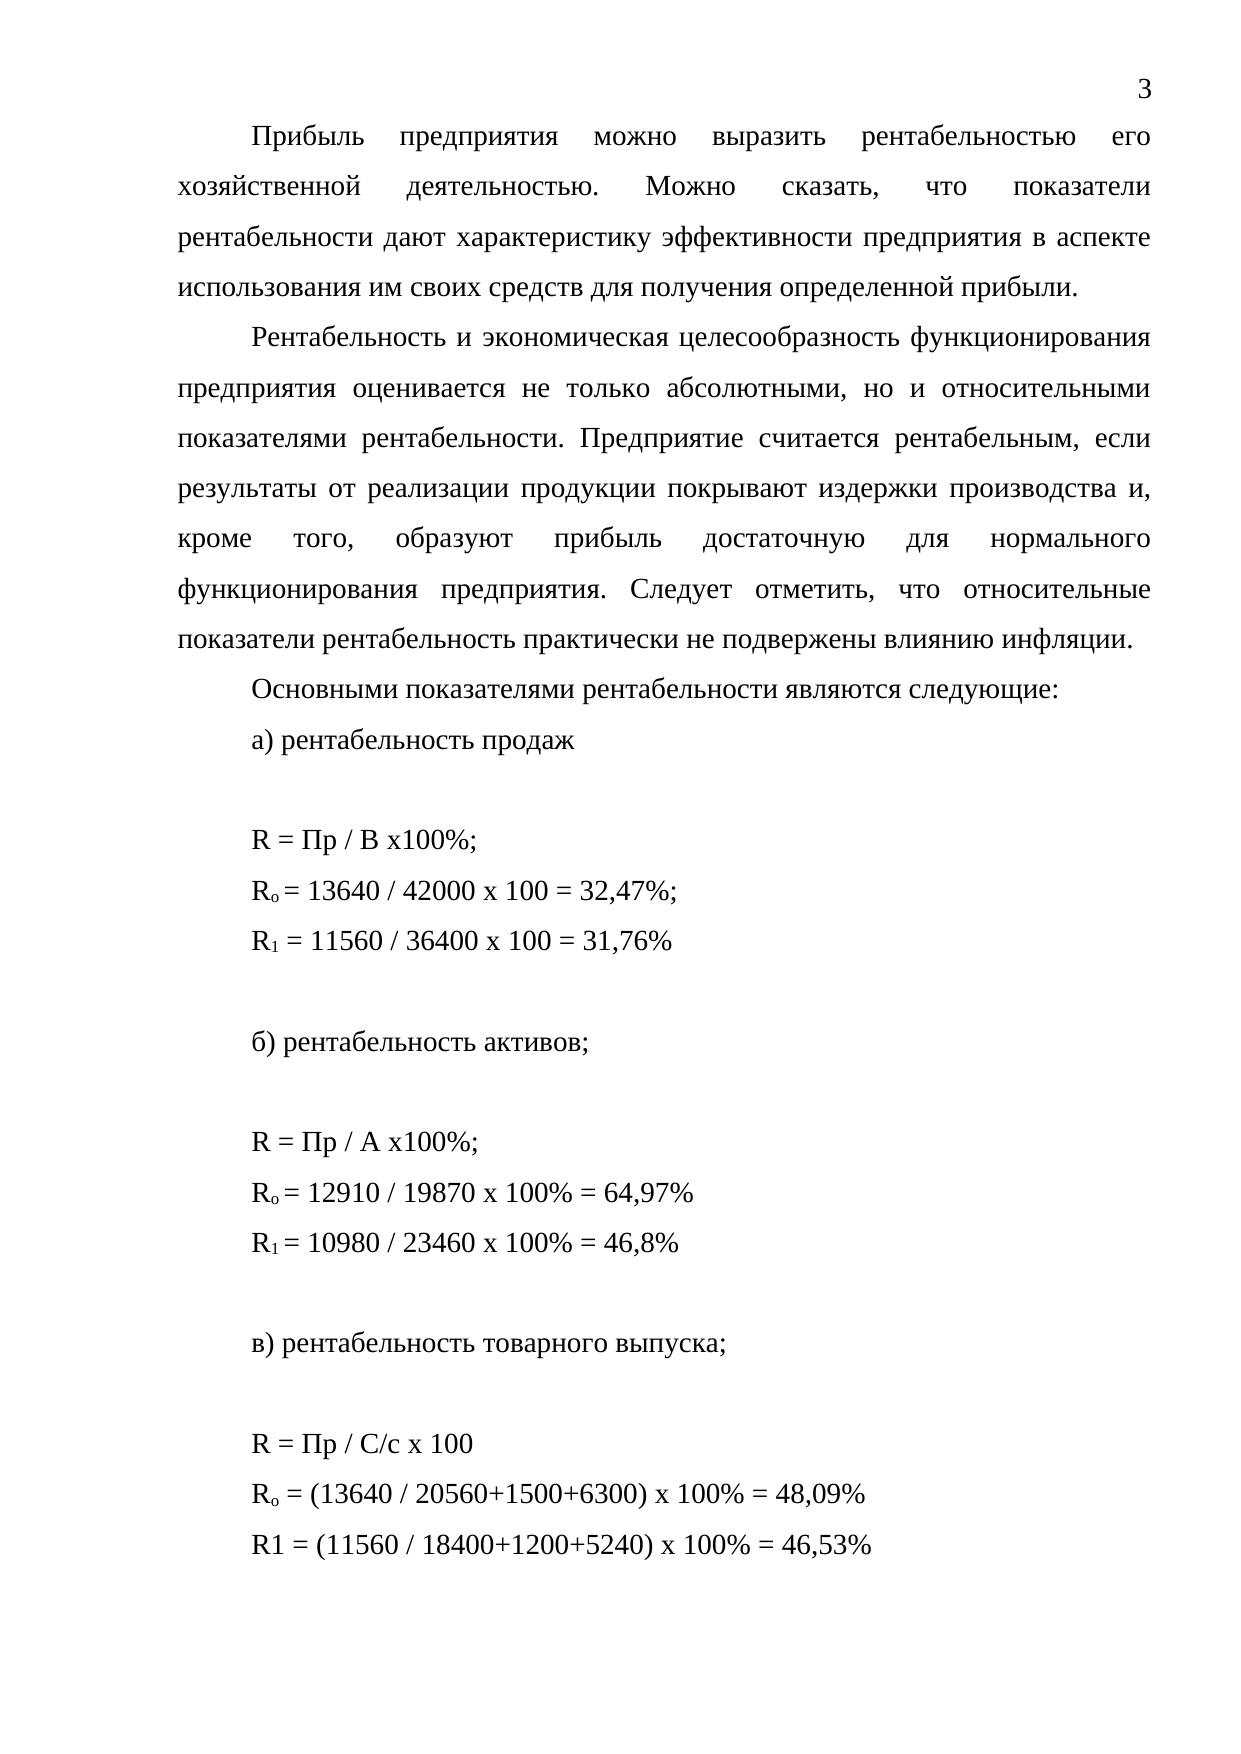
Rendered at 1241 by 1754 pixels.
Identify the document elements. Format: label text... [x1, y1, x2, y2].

text Прибыль предприятия можно выразить рентабельностью его хозяйственной деятельностью. Можно сказать, что показатели рентабельности дают характеристику эффективности предприятия в аспекте использования им своих средств для получения определенной прибыли. [177, 118, 1152, 303]
text б) рентабельность активов; [177, 1024, 1152, 1057]
text Рентабельность и экономическая целесообразность функционирования предприятия оценивается не только абсолютными, но и относительными показателями рентабельности. Предприятие считается рентабельным, если результаты от реализации продукции покрывают издержки производства и, кроме того, образуют прибыль достаточную для нормального функционирования предприятия. Следует отметить, что относительные показатели рентабельность практически не подвержены влиянию инфляции. [177, 319, 1152, 655]
text Основными показателями рентабельности являются следующие: [177, 672, 1152, 705]
text R1 = 10980 / 23460 х 100% = 46,8% [177, 1225, 1152, 1258]
text Rо = (13640 / 20560+1500+6300) х 100% = 48,09% [177, 1477, 1152, 1510]
text Rо = 12910 / 19870 х 100% = 64,97% [177, 1175, 1152, 1208]
text а) рентабельность продаж [177, 722, 1152, 755]
text R = Пр / В х100%; [177, 822, 1152, 856]
text R = Пр / А х100%; [177, 1124, 1152, 1158]
text R1 = (11560 / 18400+1200+5240) х 100% = 46,53% [177, 1527, 1152, 1560]
text R = Пр / С/с х 100 [177, 1426, 1152, 1460]
text в) рентабельность товарного выпуска; [177, 1326, 1152, 1359]
text Rо = 13640 / 42000 х 100 = 32,47%; [177, 873, 1152, 906]
text R1 = 11560 / 36400 х 100 = 31,76% [177, 923, 1152, 957]
